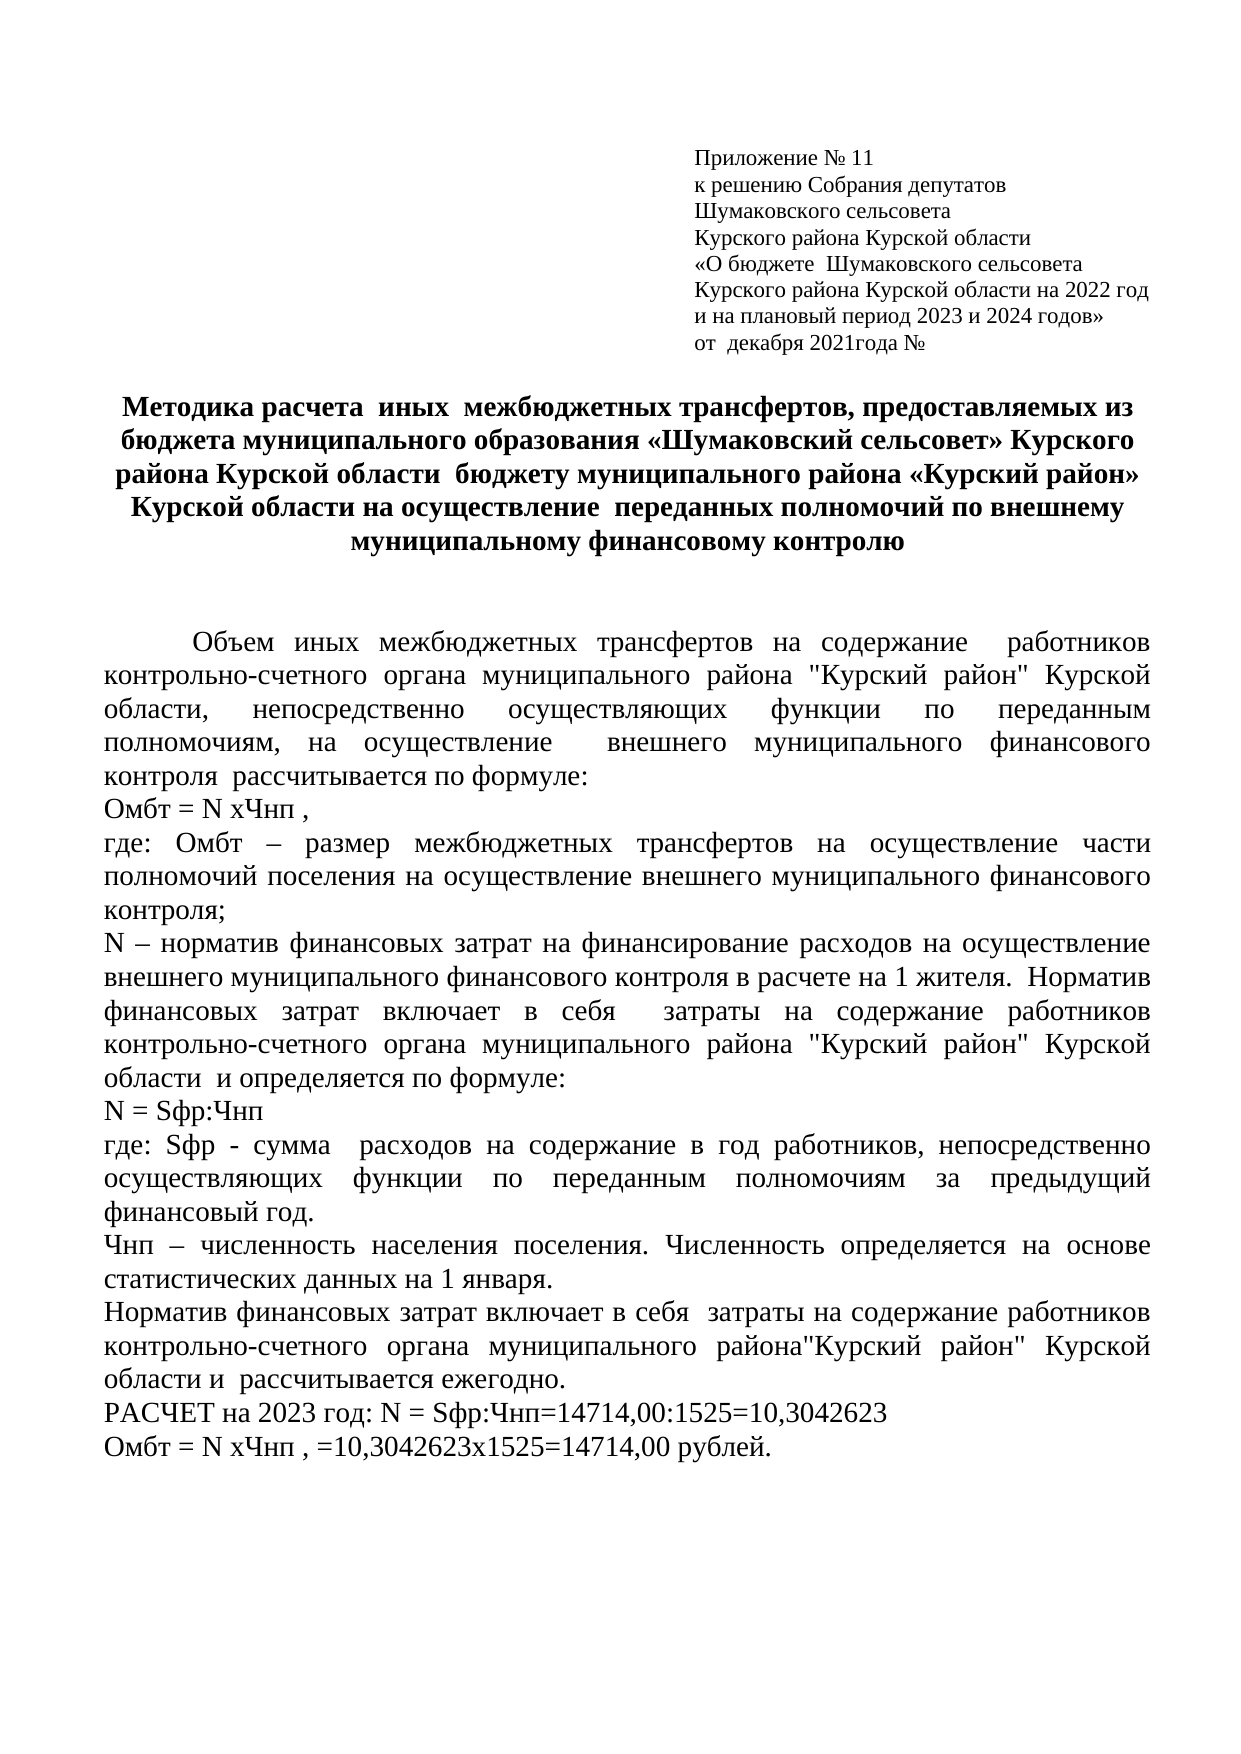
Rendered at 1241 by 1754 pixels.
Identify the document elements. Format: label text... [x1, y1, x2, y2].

text Чнп – численность населения поселения. Численность определяется на основе статистических данных на 1 января. [103, 1227, 1152, 1294]
text Курского района Курской области [694, 223, 1152, 250]
text Омбт = N хЧнп , [103, 791, 1152, 825]
text от декабря 2021года № [694, 329, 1204, 355]
text Курского района Курской области на 2022 год и на плановый период 2023 и 2024 годов» [694, 276, 1152, 329]
text Омбт = N хЧнп , =10,3042623х1525=14714,00 рублей. [103, 1429, 1152, 1462]
text где: Sфр - сумма расходов на содержание в год работников, непосредственно осуществляющих функции по переданным полномочиям за предыдущий финансовый год. [103, 1127, 1152, 1227]
text Объем иных межбюджетных трансфертов на содержание работников контрольно-счетного органа муниципального района "Курский район" Курской области, непосредственно осуществляющих функции по переданным полномочиям, на осуществление внешнего муниципального финансового контроля рассчитывается по формуле: [103, 624, 1152, 791]
text «О бюджете Шумаковского сельсовета [694, 250, 1152, 276]
text N – норматив финансовых затрат на финансирование расходов на осуществление внешнего муниципального финансового контроля в расчете на 1 жителя. Норматив финансовых затрат включает в себя затраты на содержание работников контрольно-счетного органа муниципального района "Курский район" Курской области и определяется по формуле: [103, 926, 1152, 1093]
text Норматив финансовых затрат включает в себя затраты на содержание работников контрольно-счетного органа муниципального района"Курский район" Курской области и рассчитывается ежегодно. [103, 1294, 1152, 1395]
text где: Омбт – размер межбюджетных трансфертов на осуществление части полномочий поселения на осуществление внешнего муниципального финансового контроля; [103, 825, 1152, 926]
text Методика расчета иных межбюджетных трансфертов, предоставляемых из бюджета муниципального образования «Шумаковский сельсовет» Курского района Курской области бюджету муниципального района «Курский район» Курской области на осуществление переданных полномочий по внешнему муниципальному финансовому контролю [103, 389, 1152, 557]
text РАСЧЕТ на 2023 год: N = Sфр:Чнп=14714,00:1525=10,3042623 [103, 1395, 1152, 1429]
text N = Sфр:Чнп [103, 1093, 1152, 1127]
text Приложение № 11 [694, 144, 1152, 171]
text к решению Собрания депутатов Шумаковского сельсовета [694, 171, 1152, 223]
